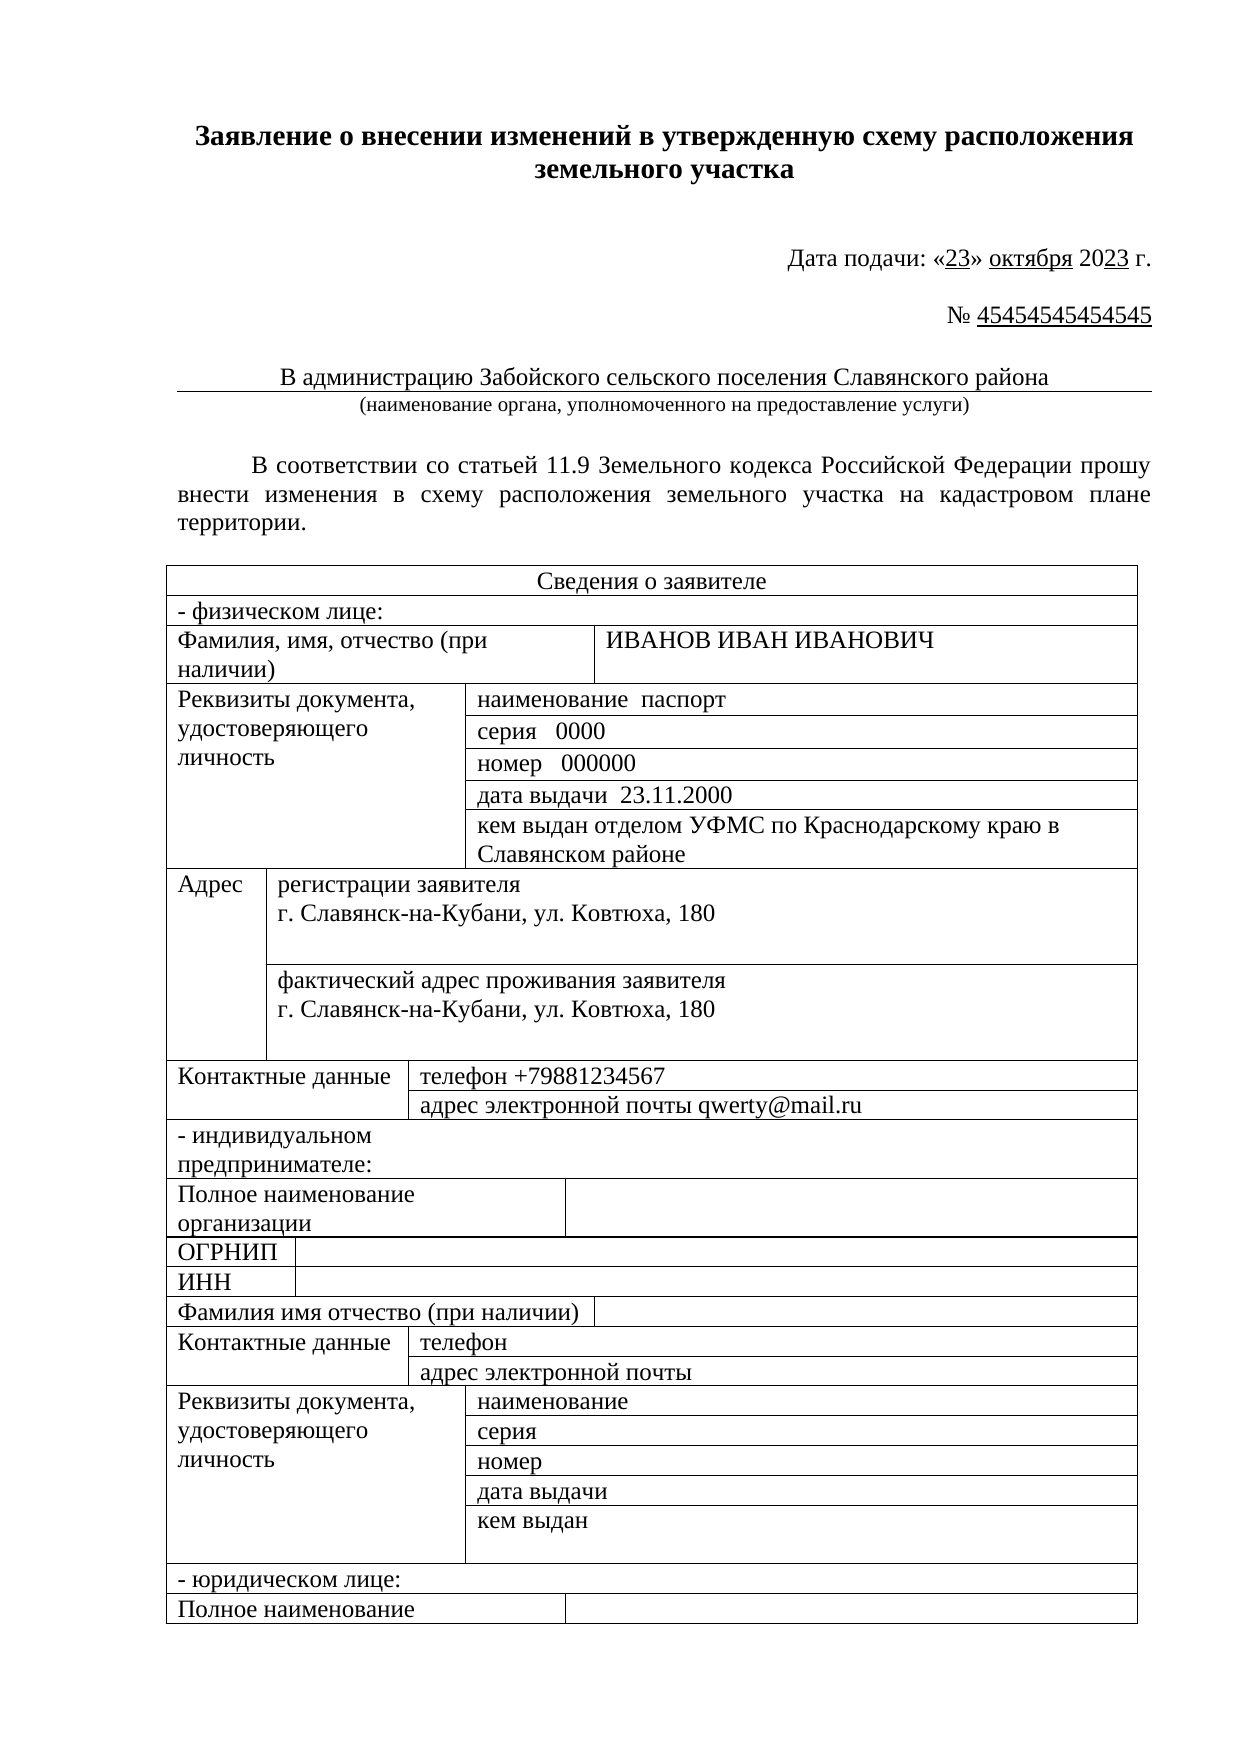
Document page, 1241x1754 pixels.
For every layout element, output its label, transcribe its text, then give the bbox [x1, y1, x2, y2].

table_cell (наименование органа, уполномоченного на предоставление услуги) [177, 392, 1152, 416]
table_cell [437, 1564, 1137, 1593]
table_cell адрес электронной почты [409, 1357, 1137, 1385]
table_cell Адрес [167, 869, 266, 1060]
table_cell [595, 1297, 1137, 1326]
table_cell Контактные данные [167, 1061, 408, 1119]
table_cell - физическом лице: [167, 596, 437, 624]
table_cell [296, 1238, 1137, 1266]
table_cell ИВАНОВ ИВАН ИВАНОВИЧ [595, 626, 1137, 683]
table_cell адрес электронной почты qwerty@mail.ru [409, 1091, 1137, 1119]
table_cell Контактные данные [167, 1327, 408, 1385]
table_cell - юридическом лице: [167, 1564, 437, 1593]
table_cell номер 000000 [466, 749, 1137, 779]
table_cell наименование [466, 1386, 1137, 1415]
text Заявление о внесении изменений в утвержденную схему расположения земельного участка [177, 118, 1152, 185]
table_cell кем выдан [466, 1506, 1137, 1563]
table_cell [296, 1267, 1137, 1296]
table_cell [167, 1594, 565, 1623]
text № 45454545454545 [177, 300, 1152, 329]
table_cell Полное наименование организации [167, 1179, 565, 1236]
table_cell номер [466, 1446, 1137, 1475]
table_cell ИНН [167, 1267, 295, 1296]
table_cell кем выдан отделом УФМС по Краснодарскому краю в Славянском районе [466, 810, 1137, 868]
table_cell дата выдачи 23.11.2000 [466, 781, 1137, 809]
table_cell регистрации заявителя г. Славянск-на-Кубани, ул. Ковтюха, 180 [267, 869, 1137, 964]
table_cell фактический адрес проживания заявителя г. Славянск-на-Кубани, ул. Ковтюха, 180 [267, 965, 1137, 1060]
table_header Сведения о заявителе [167, 566, 1137, 595]
table_cell серия [466, 1416, 1137, 1445]
table_cell телефон +79881234567 [409, 1061, 1137, 1089]
table_cell ОГРНИП [167, 1238, 295, 1266]
table_cell [566, 1179, 1137, 1236]
table_cell [566, 1594, 1137, 1623]
table_cell Фамилия имя отчество (при наличии) [167, 1297, 594, 1326]
table_cell дата выдачи [466, 1476, 1137, 1504]
table_header В администрацию Забойского сельского поселения Славянского района [177, 363, 1152, 391]
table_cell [167, 1386, 465, 1563]
table_cell Фамилия, имя, отчество (при наличии) [167, 626, 594, 683]
table_cell [580, 1120, 1137, 1178]
table_cell серия 0000 [466, 716, 1137, 747]
table_cell наименование паспорт [466, 684, 1137, 715]
table_cell [437, 596, 1137, 624]
table_cell телефон [409, 1327, 1137, 1356]
table_cell - индивидуальном предпринимателе: [167, 1120, 580, 1178]
table_cell Реквизиты документа, удостоверяющего личность [167, 684, 465, 868]
text В соответствии со статьей 11.9 Земельного кодекса Российской Федерации прошу внести изменения в схему расположения земельного участка на кадастровом плане территории. [177, 450, 1152, 536]
text Дата подачи: «23» октября 2023 г. [177, 243, 1152, 271]
